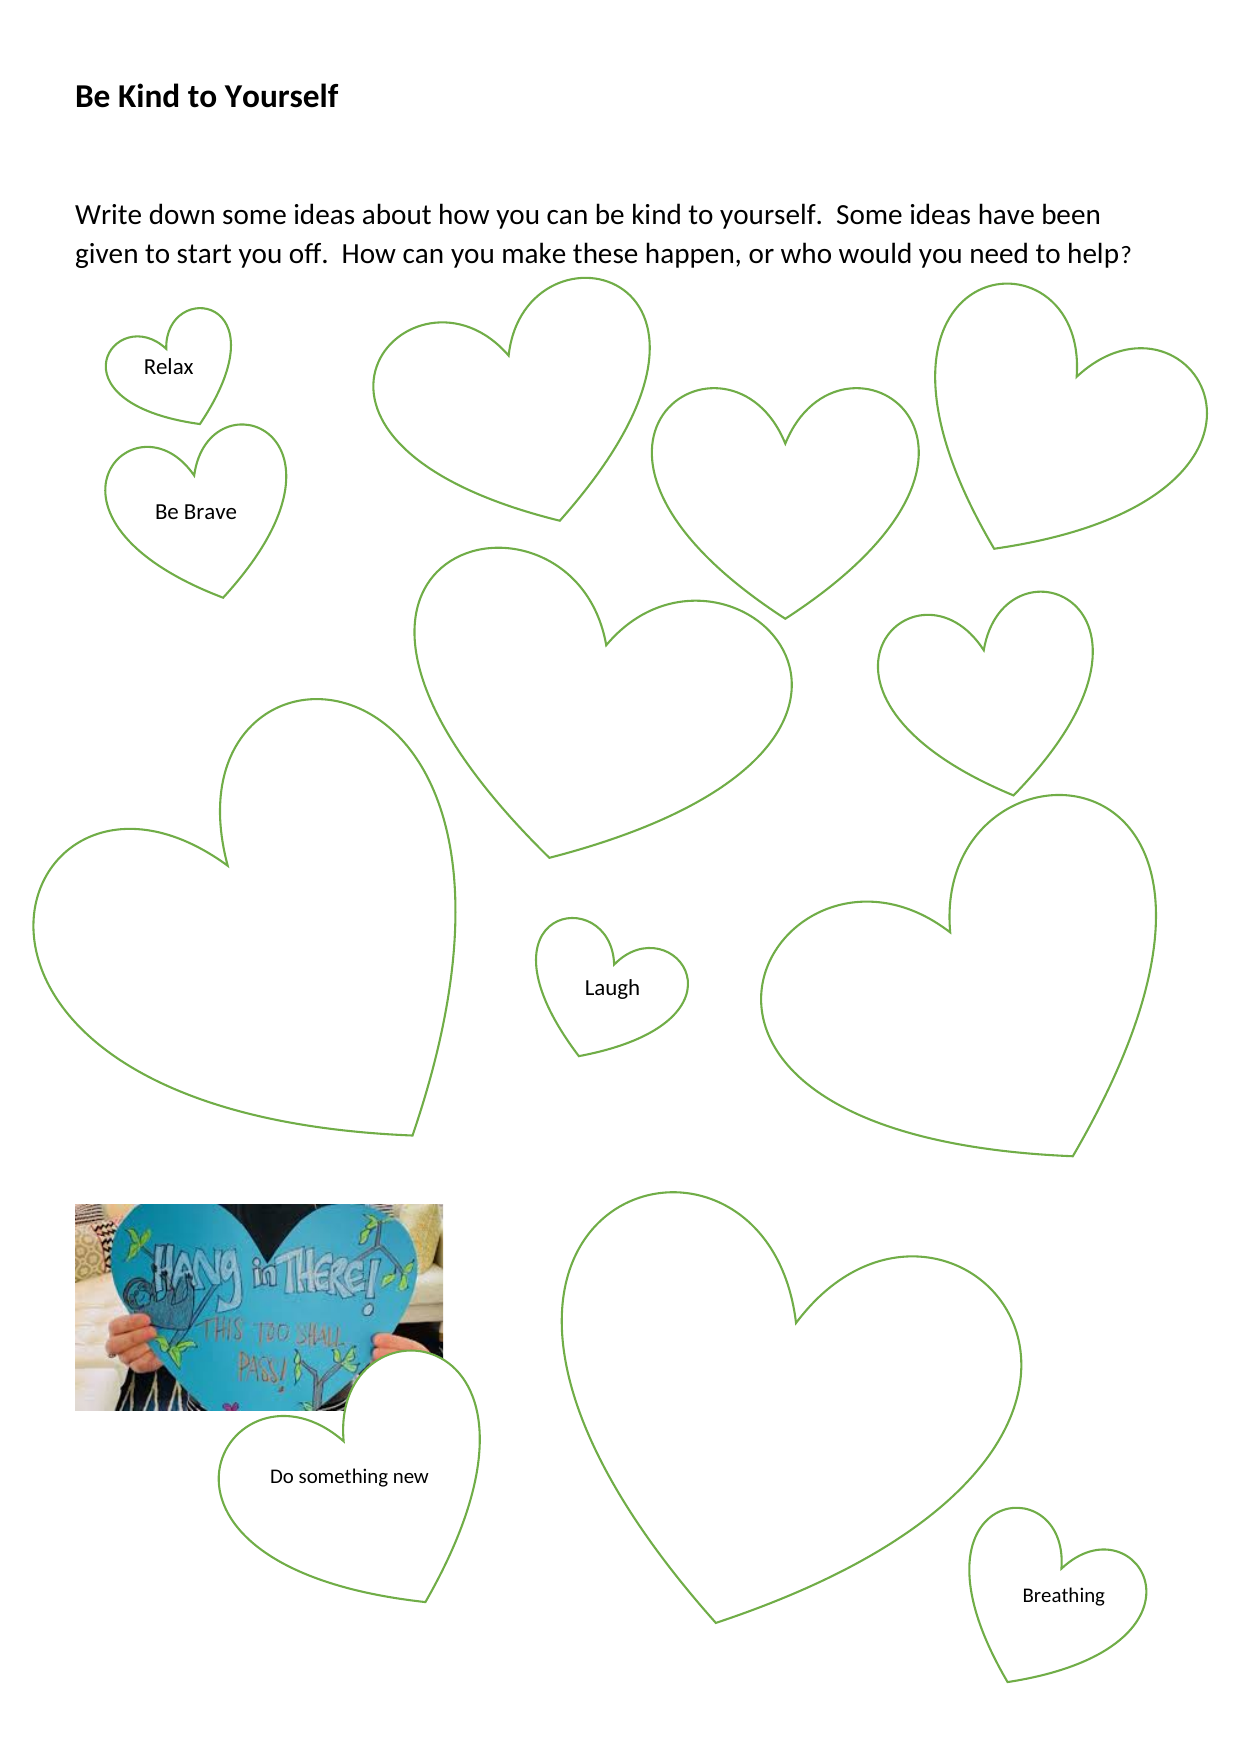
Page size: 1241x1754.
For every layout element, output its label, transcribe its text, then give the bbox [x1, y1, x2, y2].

picture [75, 1204, 444, 1411]
text Write down some ideas about how you can be kind to yourself. Some ideas have been given to start you off. How can you make these happen, or who would you need to help? [75, 196, 1165, 270]
text Be Kind to Yourself [75, 75, 1165, 116]
